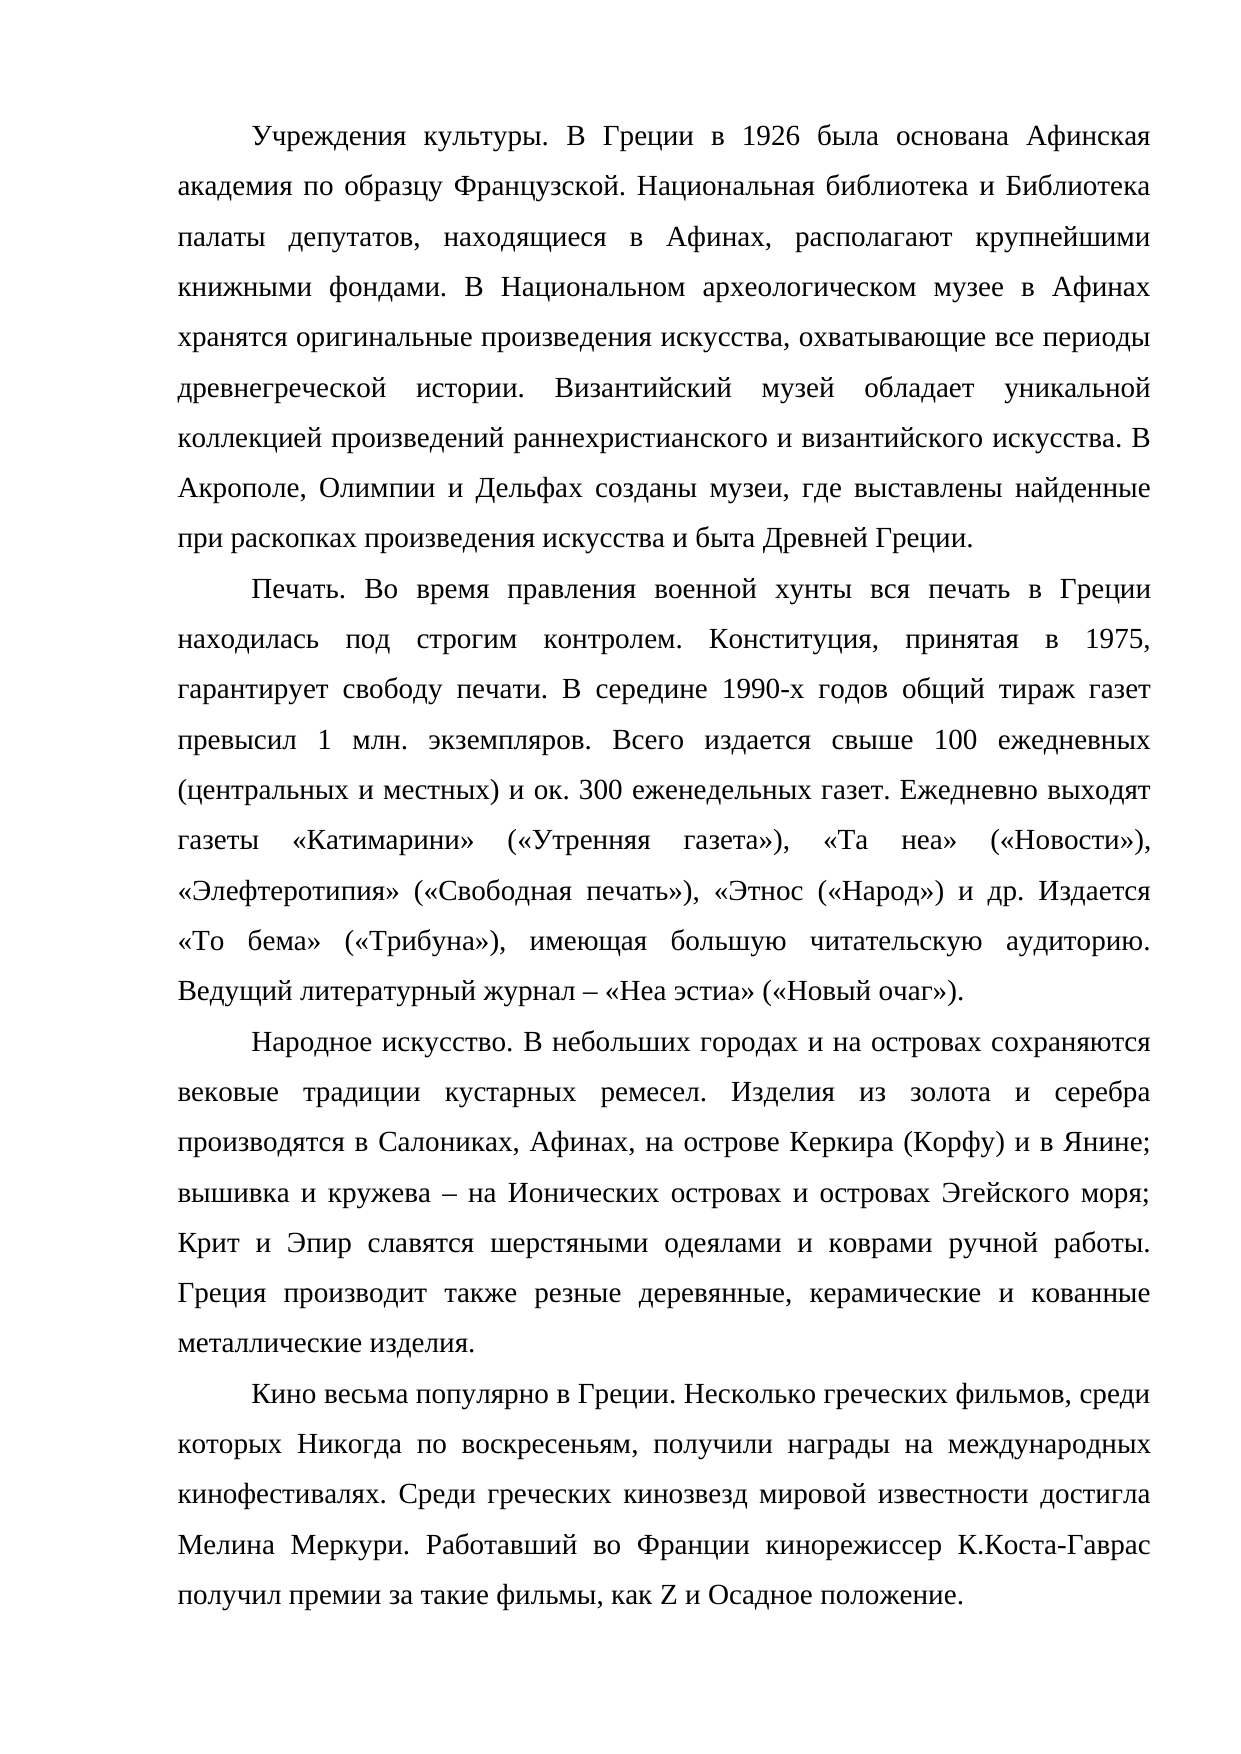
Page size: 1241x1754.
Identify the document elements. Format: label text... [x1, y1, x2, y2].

text Кино весьма популярно в Греции. Несколько греческих фильмов, среди которых Никогда по воскресеньям, получили награды на международных кинофестивалях. Среди греческих кинозвезд мировой известности достигла Мелина Меркури. Работавший во Франции кинорежиссер К.Коста-Гаврас получил премии за такие фильмы, как Z и Осадное положение. [177, 1376, 1152, 1611]
text Народное искусство. В небольших городах и на островах сохраняются вековые традиции кустарных ремесел. Изделия из золота и серебра производятся в Салониках, Афинах, на острове Керкира (Корфу) и в Янине; вышивка и кружева – на Ионических островах и островах Эгейского моря; Крит и Эпир славятся шерстяными одеялами и коврами ручной работы. Греция производит также резные деревянные, керамические и кованные металлические изделия. [177, 1024, 1152, 1359]
text Учреждения культуры. В Греции в 1926 была основана Афинская академия по образцу Французской. Национальная библиотека и Библиотека палаты депутатов, находящиеся в Афинах, располагают крупнейшими книжными фондами. В Национальном археологическом музее в Афинах хранятся оригинальные произведения искусства, охватывающие все периоды древнегреческой истории. Византийский музей обладает уникальной коллекцией произведений раннехристианского и византийского искусства. В Акрополе, Олимпии и Дельфах созданы музеи, где выставлены найденные при раскопках произведения искусства и быта Древней Греции. [177, 118, 1152, 554]
text Печать. Во время правления военной хунты вся печать в Греции находилась под строгим контролем. Конституция, принятая в 1975, гарантирует свободу печати. В середине 1990-х годов общий тираж газет превысил 1 млн. экземпляров. Всего издается свыше 100 ежедневных (центральных и местных) и ок. 300 еженедельных газет. Ежедневно выходят газеты «Катимарини» («Утренняя газета»), «Та неа» («Новости»), «Элефтеротипия» («Свободная печать»), «Этнос («Народ») и др. Издается «То бема» («Трибуна»), имеющая большую читательскую аудиторию. Ведущий литературный журнал – «Неа эстиа» («Новый очаг»). [177, 571, 1152, 1007]
